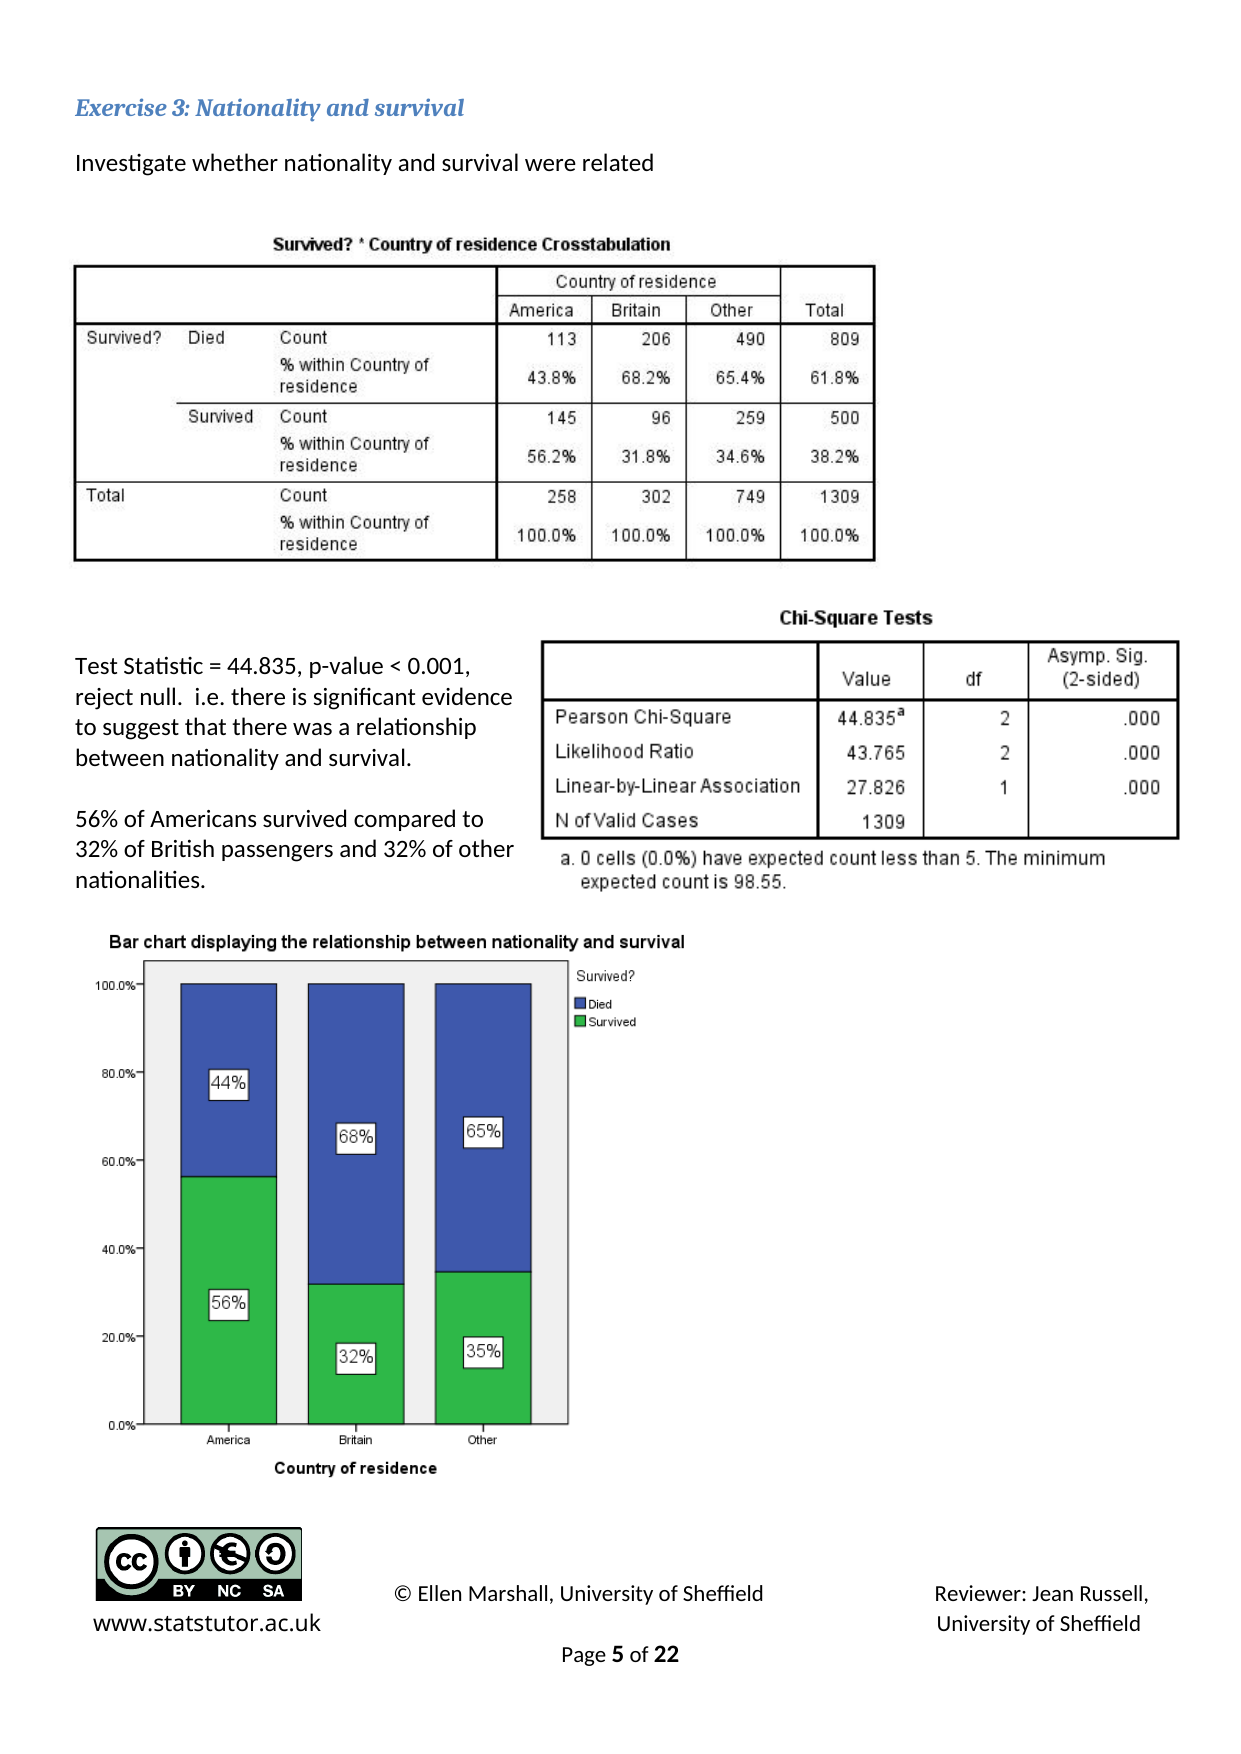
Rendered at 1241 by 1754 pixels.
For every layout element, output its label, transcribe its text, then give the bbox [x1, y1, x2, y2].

text 56% of Americans survived compared to 32% of British passengers and 32% of other nationalities. [75, 803, 535, 894]
text Exercise 3: Nationality and survival [75, 94, 1165, 122]
picture [68, 225, 883, 569]
text Investigate whether nationality and survival were related [75, 148, 1165, 178]
text Test Statistic = 44.835, p-value < 0.001, reject null. i.e. there is significant evidence to suggest that there was a relationship between nationality and survival. [75, 650, 535, 772]
picture [53, 595, 1186, 1497]
